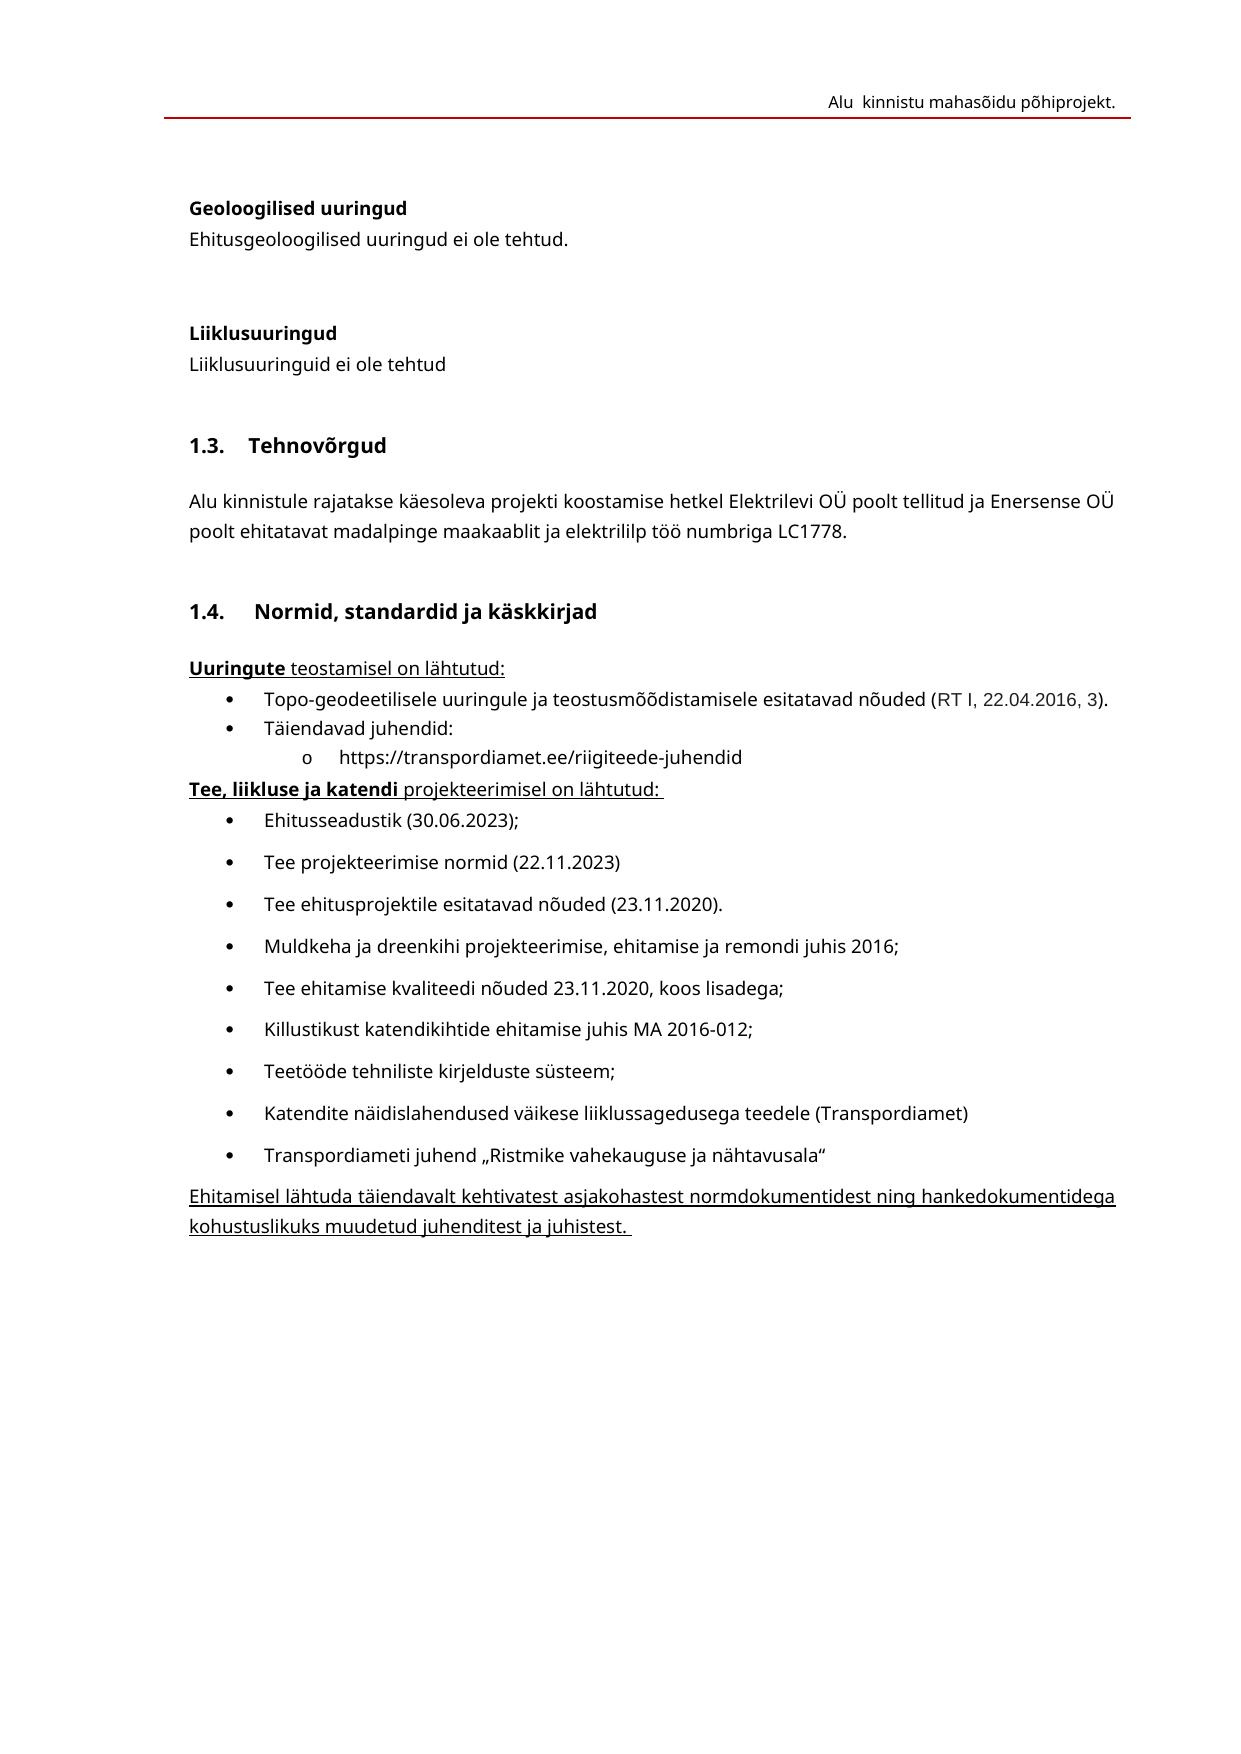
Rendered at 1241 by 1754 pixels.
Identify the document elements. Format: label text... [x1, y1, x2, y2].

text Uuringute teostamisel on lähtutud: [189, 655, 1116, 680]
list Tee ehitusprojektile esitatavad nõuded (23.11.2020). [226, 891, 1116, 917]
text Liiklusuuringud [189, 320, 1116, 346]
text Ehitamisel lähtuda täiendavalt kehtivatest asjakohastest normdokumentidest ning hankedokumentidega kohustuslikuks muudetud juhenditest ja juhistest. [189, 1207, 1116, 1238]
list Teetööde tehniliste kirjelduste süsteem; [226, 1058, 1116, 1084]
list https://transpordiamet.ee/riigiteede-juhendid [301, 745, 1116, 770]
list Topo-geodeetilisele uuringule ja teostusmõõdistamisele esitatavad nõuded (RT I, 22.04.2016, 3). [226, 686, 1116, 712]
list Ehitusseadustik (30.06.2023); [226, 808, 1116, 833]
subtitle Normid, standardid ja käskkirjad [189, 597, 1116, 626]
text Ehitamisel lähtuda täiendavalt kehtivatest asjakohastest normdokumentidest ning hankedokumentidega kohustuslikuks muudetud juhenditest ja juhistest. [189, 1184, 1116, 1205]
text Tee, liikluse ja katendi projekteerimisel on lähtutud: [189, 776, 1116, 802]
list Killustikust katendikihtide ehitamise juhis MA 2016-012; [226, 1017, 1116, 1042]
list Tee projekteerimise normid (22.11.2023) [226, 849, 1116, 875]
text Ehitusgeoloogilised uuringud ei ole tehtud. [189, 226, 1116, 252]
list Täiendavad juhendid: [226, 715, 1116, 741]
list Tee ehitamise kvaliteedi nõuded 23.11.2020, koos lisadega; [226, 975, 1116, 1000]
list Muldkeha ja dreenkihi projekteerimise, ehitamise ja remondi juhis 2016; [226, 933, 1116, 958]
text Alu kinnistule rajatakse käesoleva projekti koostamise hetkel Elektrilevi OÜ poolt tellitud ja Enersense OÜ poolt ehitatavat madalpinge maakaablit ja elektrililp töö numbriga LC1778. [189, 489, 1116, 543]
subtitle Tehnovõrgud [189, 431, 1116, 459]
list Katendite näidislahendused väikese liiklussagedusega teedele (Transpordiamet) [226, 1100, 1116, 1126]
text Liiklusuuringuid ei ole tehtud [189, 352, 1116, 377]
text Geoloogilised uuringud [189, 195, 1116, 221]
list Transpordiameti juhend „Ristmike vahekauguse ja nähtavusala“ [226, 1142, 1116, 1167]
